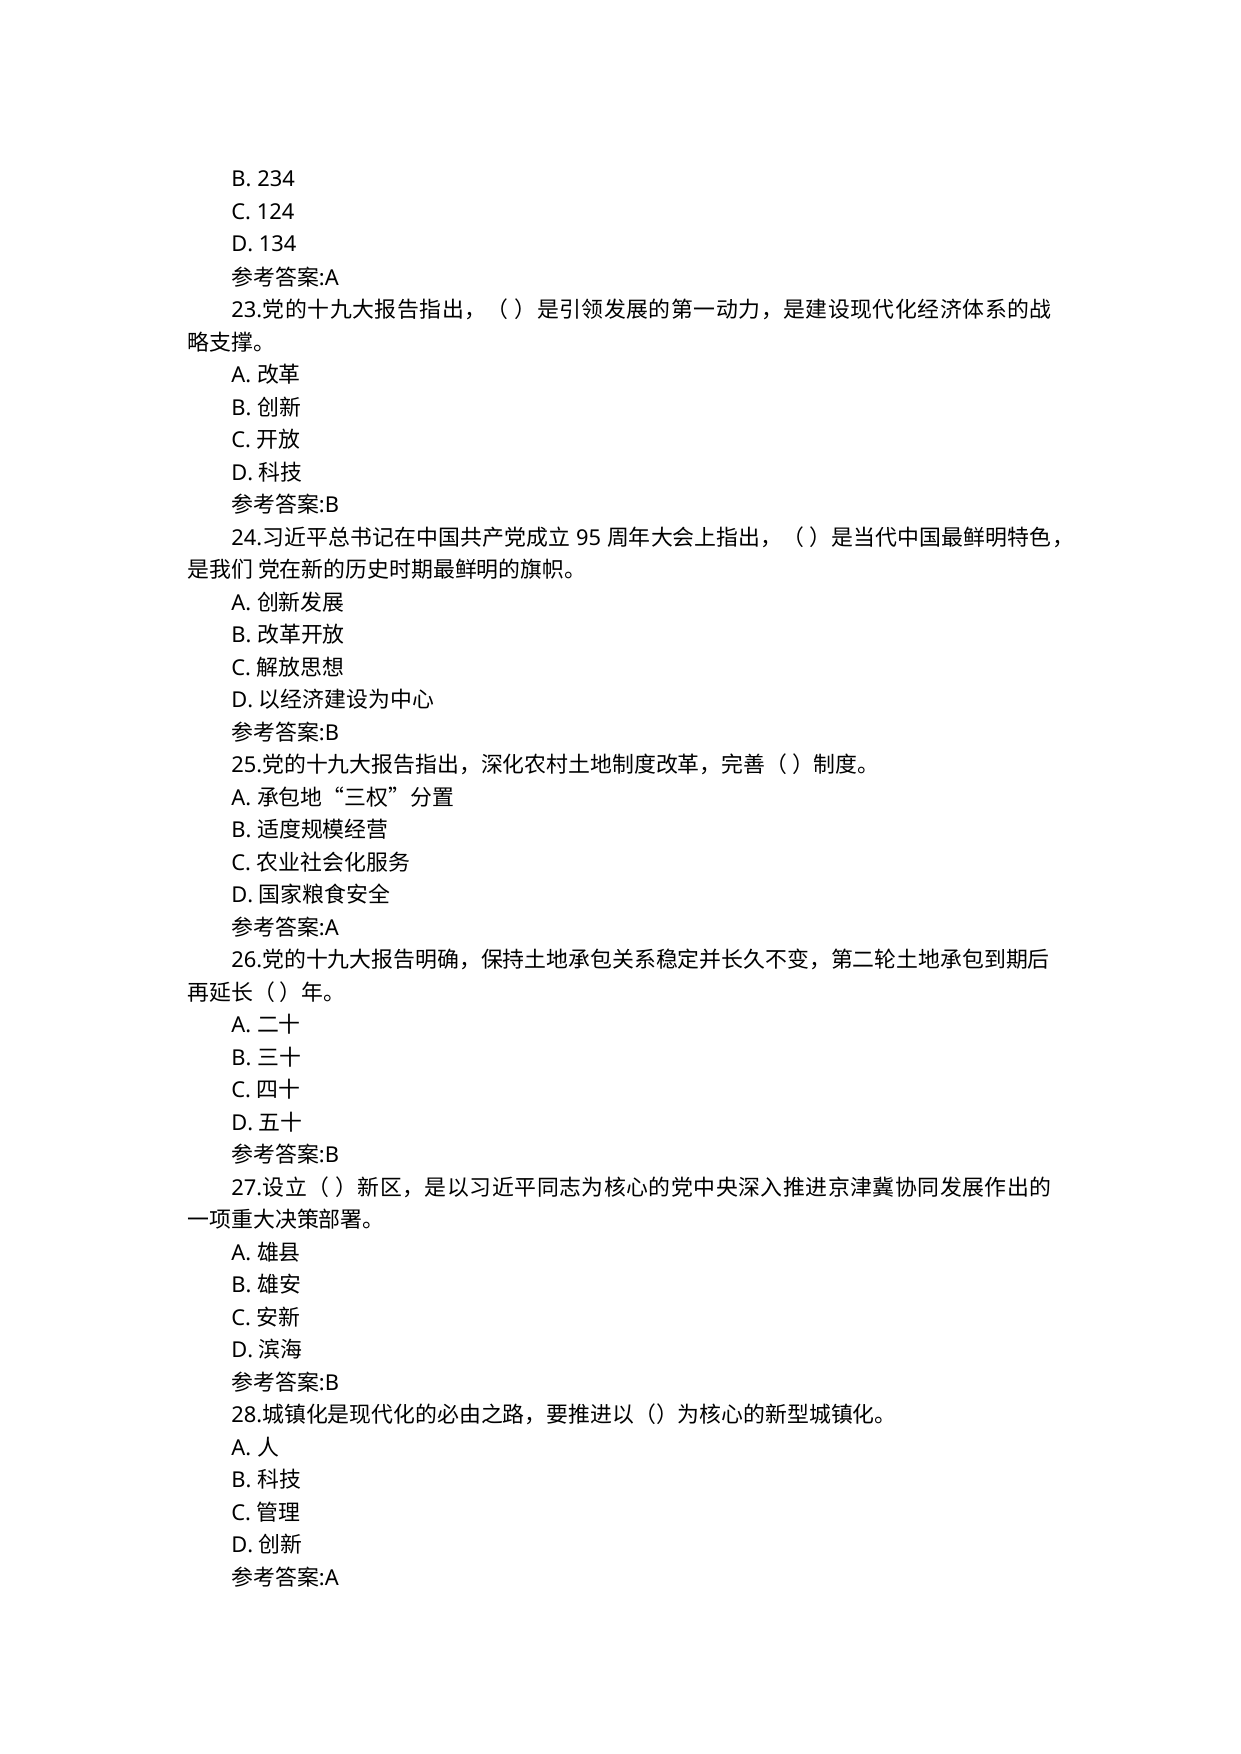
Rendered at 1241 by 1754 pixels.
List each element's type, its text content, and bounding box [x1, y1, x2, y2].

text C. 四十 [187, 1072, 1053, 1104]
text C. 124 [187, 194, 1053, 227]
text C. 安新 [187, 1299, 1053, 1332]
text C. 管理 [187, 1494, 1053, 1527]
text A. 二十 [187, 1007, 1053, 1039]
text A. 创新发展 [187, 584, 1053, 617]
text D. 滨海 [187, 1332, 1053, 1364]
text D. 创新 [187, 1527, 1053, 1559]
text 24.习近平总书记在中国共产党成立 95 周年大会上指出，（ ）是当代中国最鲜明特色，是我们 党在新的历史时期最鲜明的旗帜。 [187, 519, 1053, 584]
text 参考答案:B [187, 714, 1053, 747]
text A. 雄县 [187, 1234, 1053, 1267]
text 25.党的十九大报告指出，深化农村土地制度改革，完善（ ）制度。 [187, 747, 1053, 779]
text D. 134 [187, 227, 1053, 259]
text 参考答案:B [187, 487, 1053, 519]
text B. 雄安 [187, 1267, 1053, 1299]
text B. 科技 [187, 1462, 1053, 1494]
text B. 三十 [187, 1039, 1053, 1072]
text A. 人 [187, 1429, 1053, 1462]
text 26.党的十九大报告明确，保持土地承包关系稳定并长久不变，第二轮土地承包到期后再延长（ ）年。 [187, 942, 1053, 1007]
text 参考答案:A [187, 909, 1053, 942]
text 27.设立（ ）新区，是以习近平同志为核心的党中央深入推进京津冀协同发展作出的一项重大决策部署。 [187, 1169, 1053, 1234]
text C. 农业社会化服务 [187, 844, 1053, 877]
text D. 科技 [187, 454, 1053, 487]
text 23.党的十九大报告指出，（ ）是引领发展的第一动力，是建设现代化经济体系的战略支撑。 [187, 292, 1053, 357]
text D. 以经济建设为中心 [187, 682, 1053, 714]
text C. 解放思想 [187, 649, 1053, 682]
text A. 承包地“三权”分置 [187, 779, 1053, 812]
text B. 创新 [187, 389, 1053, 422]
text 28.城镇化是现代化的必由之路，要推进以（）为核心的新型城镇化。 [187, 1397, 1053, 1429]
text C. 开放 [187, 422, 1053, 454]
text A. 改革 [187, 357, 1053, 389]
text B. 改革开放 [187, 617, 1053, 649]
text 参考答案:A [187, 259, 1053, 292]
text 参考答案:B [187, 1364, 1053, 1397]
text 参考答案:A [187, 1559, 1053, 1592]
text D. 国家粮食安全 [187, 877, 1053, 909]
text B. 234 [187, 162, 1053, 194]
text B. 适度规模经营 [187, 812, 1053, 844]
text D. 五十 [187, 1104, 1053, 1137]
text 参考答案:B [187, 1137, 1053, 1169]
